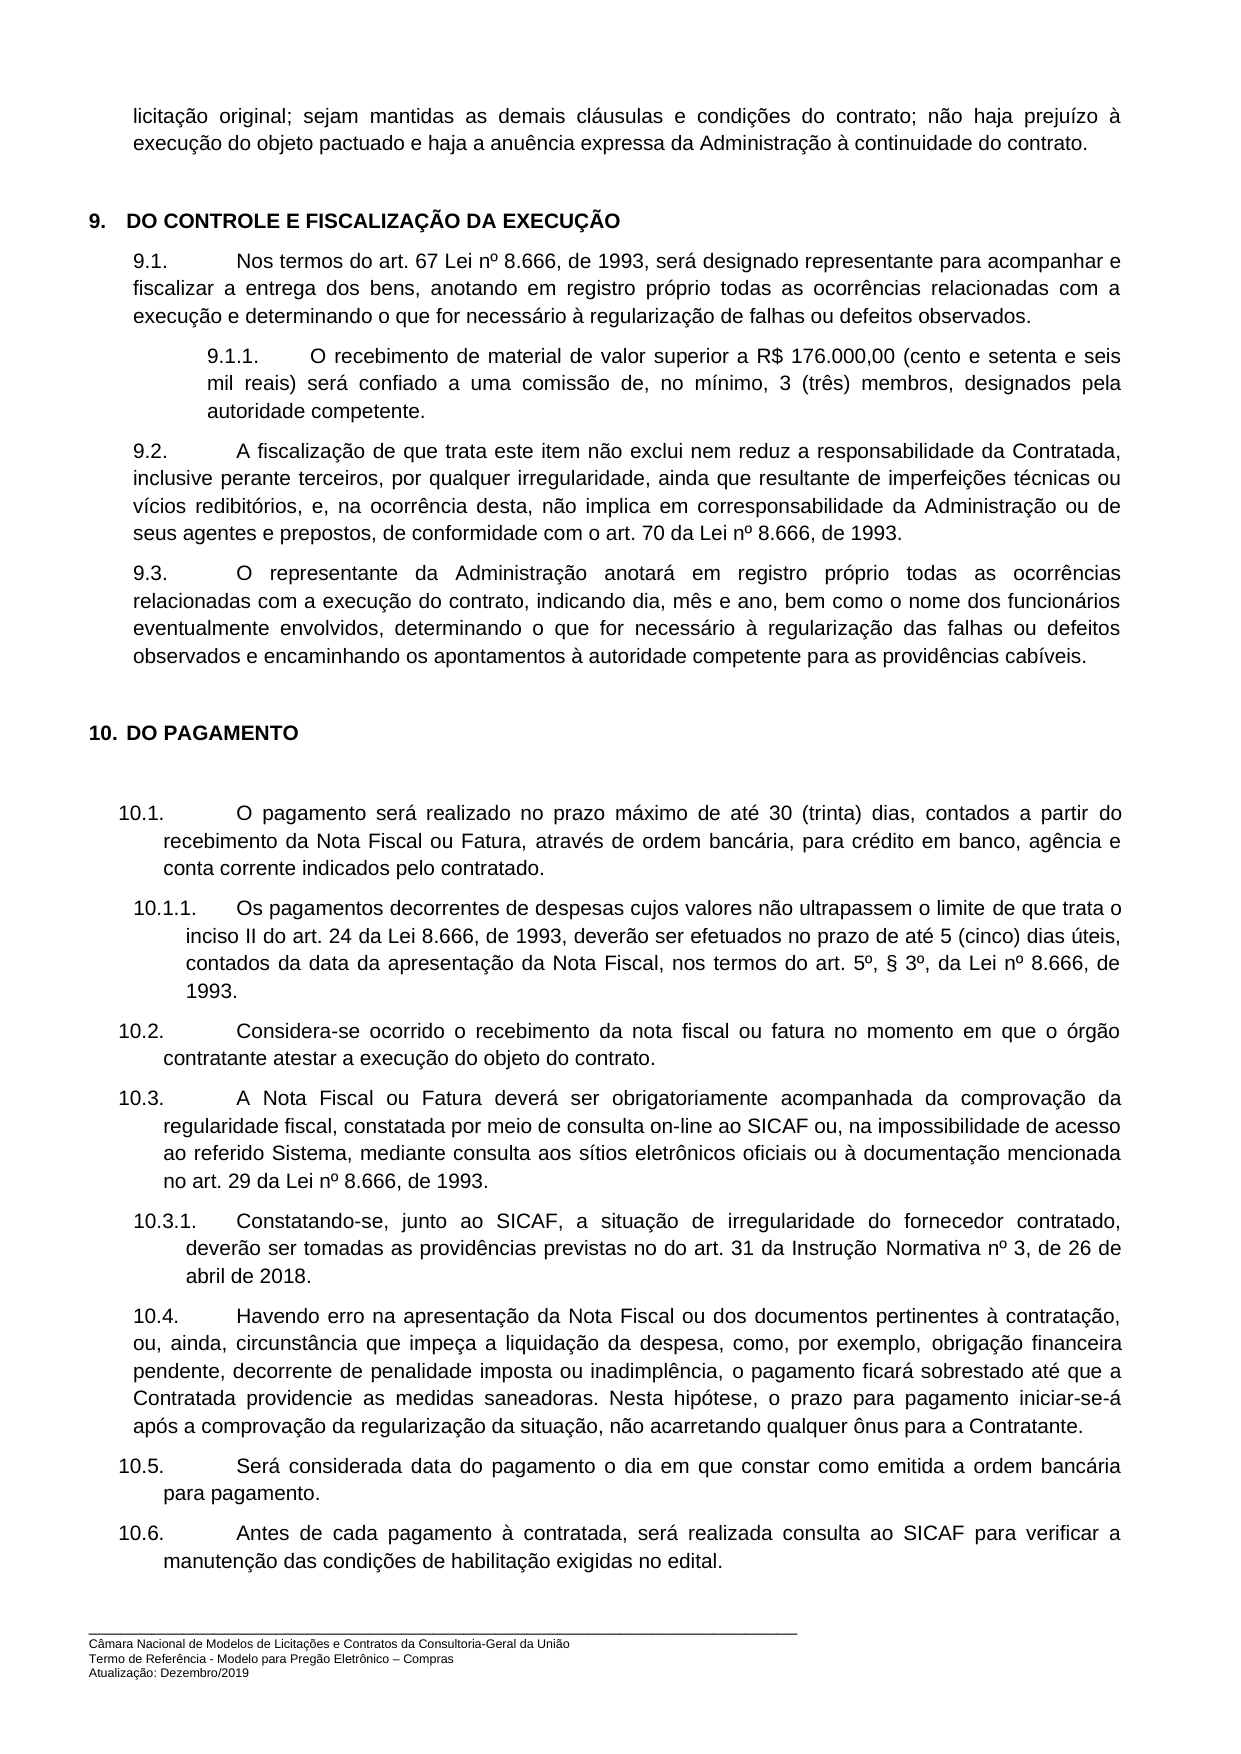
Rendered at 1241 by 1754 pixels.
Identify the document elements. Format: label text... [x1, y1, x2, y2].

list O recebimento de material de valor superior a R$ 176.000,00 (cento e setenta e seis mil reais) será confiado a uma comissão de, no mínimo, 3 (três) membros, designados pela autoridade competente. [207, 343, 1122, 422]
list Antes de cada pagamento à contratada, será realizada consulta ao SICAF para verificar a manutenção das condições de habilitação exigidas no edital. [118, 1521, 1122, 1572]
list Constatando-se, junto ao SICAF, a situação de irregularidade do fornecedor contratado, deverão ser tomadas as providências previstas no do art. 31 da Instrução Normativa nº 3, de 26 de abril de 2018. [133, 1208, 1122, 1287]
list Considera-se ocorrido o recebimento da nota fiscal ou fatura no momento em que o órgão contratante atestar a execução do objeto do contrato. [118, 1018, 1122, 1070]
list O representante da Administração anotará em registro próprio todas as ocorrências relacionadas com a execução do contrato, indicando dia, mês e ano, bem como o nome dos funcionários eventualmente envolvidos, determinando o que for necessário à regularização das falhas ou defeitos observados e encaminhando os apontamentos à autoridade competente para as providências cabíveis. [133, 561, 1122, 667]
list O pagamento será realizado no prazo máximo de até 30 (trinta) dias, contados a partir do recebimento da Nota Fiscal ou Fatura, através de ordem bancária, para crédito em banco, agência e conta corrente indicados pelo contratado. [118, 801, 1122, 880]
text DO PAGAMENTO [89, 721, 1122, 745]
list A Nota Fiscal ou Fatura deverá ser obrigatoriamente acompanhada da comprovação da regularidade fiscal, constatada por meio de consulta on-line ao SICAF ou, na impossibilidade de acesso ao referido Sistema, mediante consulta aos sítios eletrônicos oficiais ou à documentação mencionada no art. 29 da Lei nº 8.666, de 1993. [118, 1086, 1122, 1192]
list A fiscalização de que trata este item não exclui nem reduz a responsabilidade da Contratada, inclusive perante terceiros, por qualquer irregularidade, ainda que resultante de imperfeições técnicas ou vícios redibitórios, e, na ocorrência desta, não implica em corresponsabilidade da Administração ou de seus agentes e prepostos, de conformidade com o art. 70 da Lei nº 8.666, de 1993. [133, 438, 1122, 545]
list Os pagamentos decorrentes de despesas cujos valores não ultrapassem o limite de que trata o inciso II do art. 24 da Lei 8.666, de 1993, deverão ser efetuados no prazo de até 5 (cinco) dias úteis, contados da data da apresentação da Nota Fiscal, nos termos do art. 5º, § 3º, da Lei nº 8.666, de 1993. [133, 896, 1122, 1002]
text DO CONTROLE E FISCALIZAÇÃO DA EXECUÇÃO [89, 208, 1122, 232]
list Será considerada data do pagamento o dia em que constar como emitida a ordem bancária para pagamento. [118, 1453, 1122, 1505]
list Nos termos do art. 67 Lei nº 8.666, de 1993, será designado representante para acompanhar e fiscalizar a entrega dos bens, anotando em registro próprio todas as ocorrências relacionadas com a execução e determinando o que for necessário à regularização de falhas ou defeitos observados. [133, 248, 1122, 327]
list Havendo erro na apresentação da Nota Fiscal ou dos documentos pertinentes à contratação, ou, ainda, circunstância que impeça a liquidação da despesa, como, por exemplo, obrigação financeira pendente, decorrente de penalidade imposta ou inadimplência, o pagamento ficará sobrestado até que a Contratada providencie as medidas saneadoras. Nesta hipótese, o prazo para pagamento iniciar-se-á após a comprovação da regularização da situação, não acarretando qualquer ônus para a Contratante. [133, 1303, 1122, 1437]
